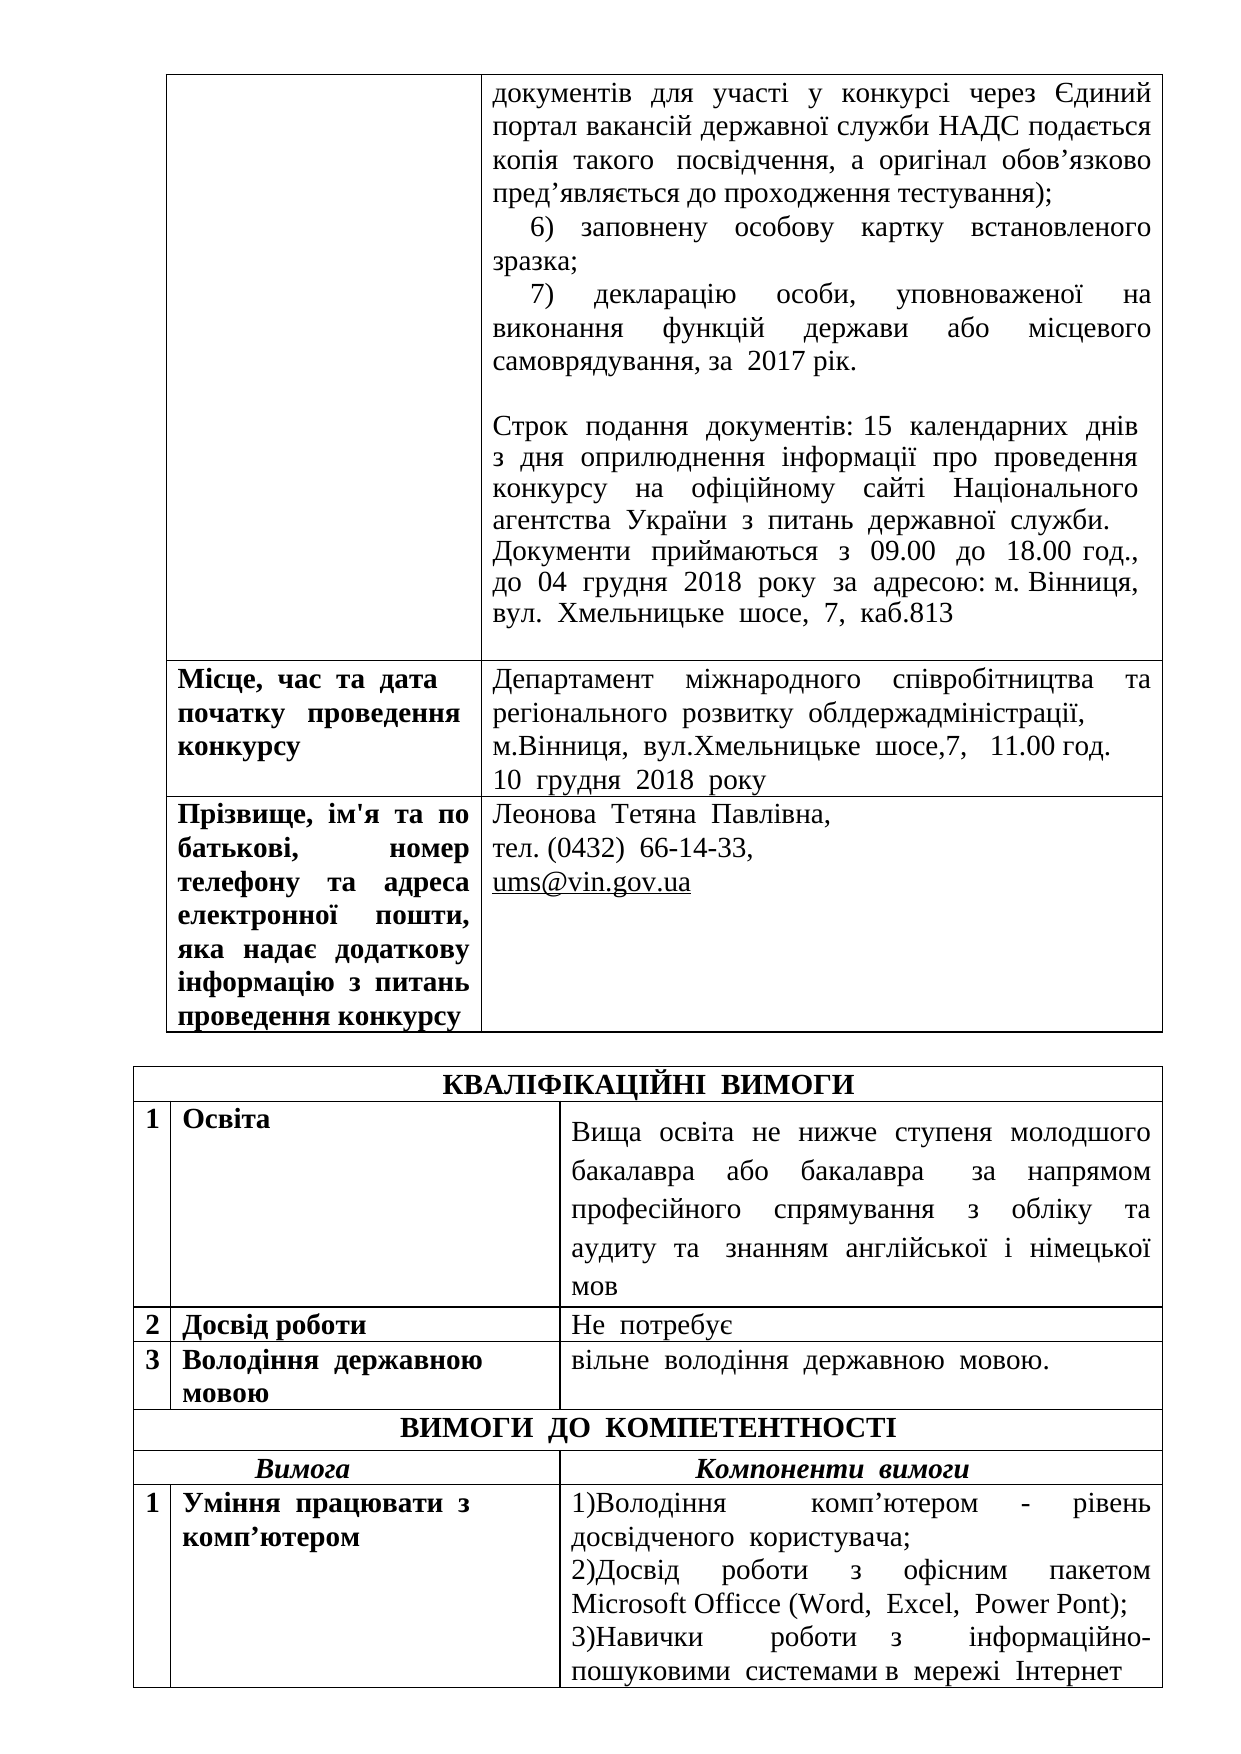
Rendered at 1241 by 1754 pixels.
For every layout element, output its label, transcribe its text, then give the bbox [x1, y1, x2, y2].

table_cell 1 [134, 1102, 170, 1306]
table_cell Місце, час та дата початку проведення конкурсу [167, 661, 481, 796]
table_cell Не потребує [561, 1308, 1162, 1341]
table_cell ВИМОГИ ДО КОМПЕТЕНТНОСТІ [134, 1410, 1162, 1450]
table_cell Освіта [171, 1102, 559, 1306]
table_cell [561, 1485, 1162, 1687]
table_cell 1 [134, 1485, 170, 1687]
table_cell Досвід роботи [171, 1308, 559, 1341]
table_cell 3 [134, 1342, 170, 1409]
table_cell вільне володіння державною мовою. [561, 1342, 1162, 1409]
table_cell Леонова Тетяна Павлівна, тел. (0432) 66-14-33, ums@vin.gov.ua [482, 797, 1162, 1031]
table_header КВАЛІФІКАЦІЙНІ ВИМОГИ [134, 1067, 1162, 1101]
table_cell Вимога [134, 1451, 559, 1484]
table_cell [171, 1485, 559, 1687]
table_cell Прізвище, ім'я та по батькові, номер телефону та адреса електронної пошти, яка надає додаткову інформацію з питань проведення конкурсу [167, 797, 481, 1031]
table_cell 2 [134, 1308, 170, 1341]
table_cell Вища освіта не нижче ступеня молодшого бакалавра або бакалавра за напрямом професійного спрямування з обліку та аудиту та знанням англійської і німецької мов [561, 1102, 1162, 1306]
table_cell Компоненти вимоги [561, 1451, 1162, 1484]
table_cell Департамент міжнародного співробітництва та регіонального розвитку облдержадміністрації, м.Вінниця, вул.Хмельницьке шосе,7, 11.00 год. 10 грудня 2018 року [482, 661, 1162, 796]
table_cell Володіння державною мовою [171, 1342, 559, 1409]
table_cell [167, 75, 481, 660]
